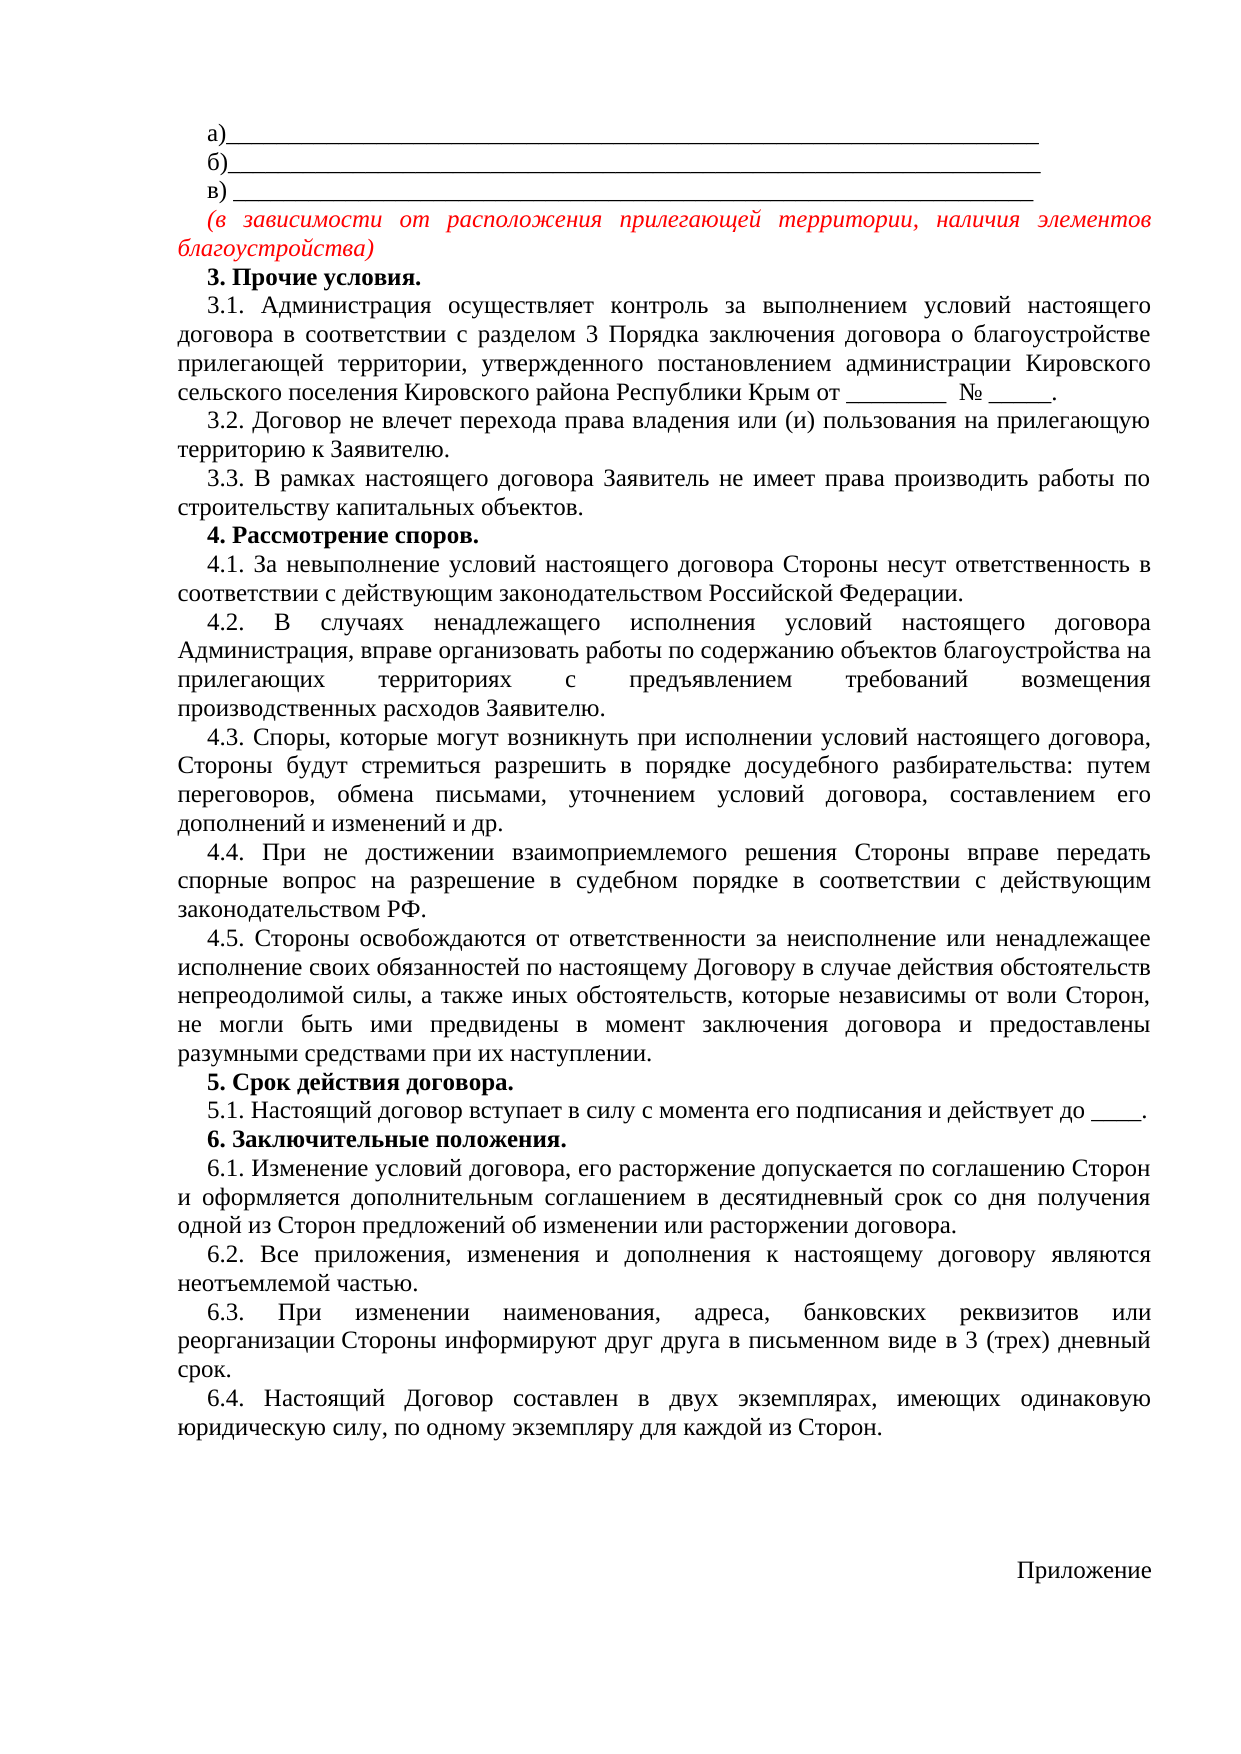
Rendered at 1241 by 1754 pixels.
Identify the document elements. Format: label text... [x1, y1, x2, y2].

text 6.1. Изменение условий договора, его расторжение допускается по соглашению Сторон и оформляется дополнительным соглашением в десятидневный срок со дня получения одной из Сторон предложений об изменении или расторжении договора. [177, 1153, 1152, 1239]
text 6.3. При изменении наименования, адреса, банковских реквизитов или реорганизации Стороны информируют друг друга в письменном виде в 3 (трех) дневный срок. [177, 1297, 1152, 1383]
text в) ________________________________________________________________ [177, 176, 1152, 204]
text 4.1. За невыполнение условий настоящего договора Стороны несут ответственность в соответствии с действующим законодательством Российской Федерации. [177, 549, 1152, 607]
text 6.2. Все приложения, изменения и дополнения к настоящему договору являются неотъемлемой частью. [177, 1239, 1152, 1297]
text 5. Срок действия договора. [177, 1067, 1152, 1096]
text Приложение [177, 1556, 1152, 1584]
text 3. Прочие условия. [177, 262, 1152, 291]
text 4. Рассмотрение споров. [177, 521, 1152, 549]
text 6. Заключительные положения. [177, 1124, 1152, 1153]
text (в зависимости от расположения прилегающей территории, наличия элементов благоустройства) [177, 204, 1152, 262]
text б)_________________________________________________________________ [177, 147, 1152, 176]
text 6.4. Настоящий Договор составлен в двух экземплярах, имеющих одинаковую юридическую силу, по одному экземпляру для каждой из Сторон. [177, 1383, 1152, 1441]
text 4.5. Стороны освобождаются от ответственности за неисполнение или ненадлежащее исполнение своих обязанностей по настоящему Договору в случае действия обстоятельств непреодолимой силы, а также иных обстоятельств, которые независимы от воли Сторон, не могли быть ими предвидены в момент заключения договора и предоставлены разумными средствами при их наступлении. [177, 923, 1152, 1067]
text 5.1. Настоящий договор вступает в силу с момента его подписания и действует до ____. [177, 1096, 1152, 1124]
text 3.3. В рамках настоящего договора Заявитель не имеет права производить работы по строительству капитальных объектов. [177, 463, 1152, 521]
text а)_________________________________________________________________ [177, 118, 1152, 147]
text 4.3. Споры, которые могут возникнуть при исполнении условий настоящего договора, Стороны будут стремиться разрешить в порядке досудебного разбирательства: путем переговоров, обмена письмами, уточнением условий договора, составлением его дополнений и изменений и др. [177, 722, 1152, 837]
text 4.2. В случаях ненадлежащего исполнения условий настоящего договора Администрация, вправе организовать работы по содержанию объектов благоустройства на прилегающих территориях с предъявлением требований возмещения производственных расходов Заявителю. [177, 607, 1152, 722]
text 4.4. При не достижении взаимоприемлемого решения Стороны вправе передать спорные вопрос на разрешение в судебном порядке в соответствии с действующим законодательством РФ. [177, 837, 1152, 923]
text 3.2. Договор не влечет перехода права владения или (и) пользования на прилегающую территорию к Заявителю. [177, 406, 1152, 463]
text 3.1. Администрация осуществляет контроль за выполнением условий настоящего договора в соответствии с разделом 3 Порядка заключения договора о благоустройстве прилегающей территории, утвержденного постановлением администрации Кировского сельского поселения Кировского района Республики Крым от ________ № _____. [177, 291, 1152, 406]
